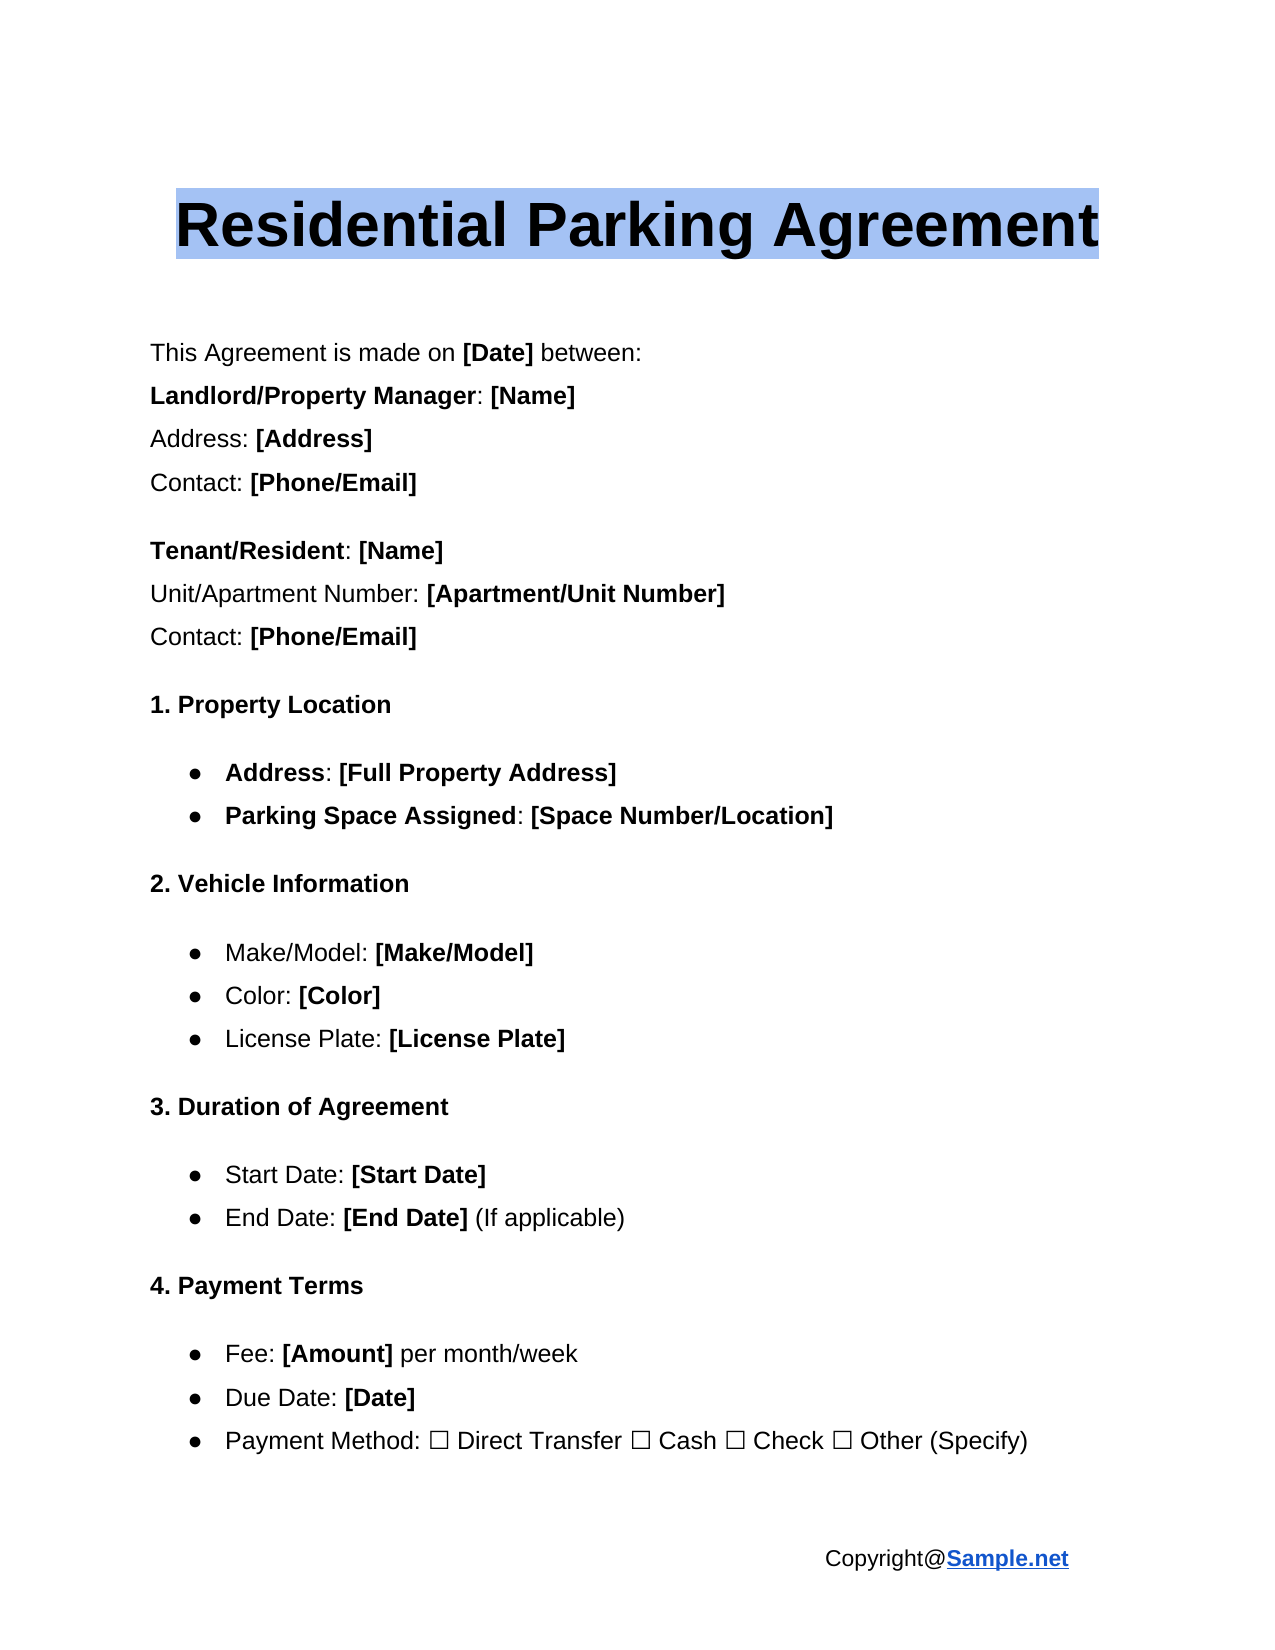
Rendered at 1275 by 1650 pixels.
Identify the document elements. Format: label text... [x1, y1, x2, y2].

list Start Date: [Start Date] [187, 1160, 1125, 1189]
list Color: [Color] [187, 981, 1125, 1009]
list Fee: [Amount] per month/week [187, 1339, 1125, 1368]
text This Agreement is made on [Date] between: Landlord/Property Manager: [Name] Address: [Address] Contact: [Phone/Email] [150, 295, 1125, 496]
list Make/Model: [Make/Model] [187, 938, 1125, 966]
list License Plate: [License Plate] [187, 1024, 1125, 1053]
subtitle Residential Parking Agreement [150, 187, 1125, 259]
list End Date: [End Date] (If applicable) [187, 1203, 1125, 1232]
list Payment Method: ☐ Direct Transfer ☐ Cash ☐ Check ☐ Other (Specify) [187, 1426, 1125, 1454]
list Parking Space Assigned: [Space Number/Location] [187, 801, 1125, 830]
text 2. Vehicle Information [150, 869, 1125, 898]
list Due Date: [Date] [187, 1383, 1125, 1411]
text Tenant/Resident: [Name] Unit/Apartment Number: [Apartment/Unit Number] Contact: [Phone/Email] [150, 536, 1125, 651]
list Address: [Full Property Address] [187, 758, 1125, 787]
text 3. Duration of Agreement [150, 1092, 1125, 1121]
text 4. Payment Terms [150, 1271, 1125, 1300]
text 1. Property Location [150, 690, 1125, 719]
